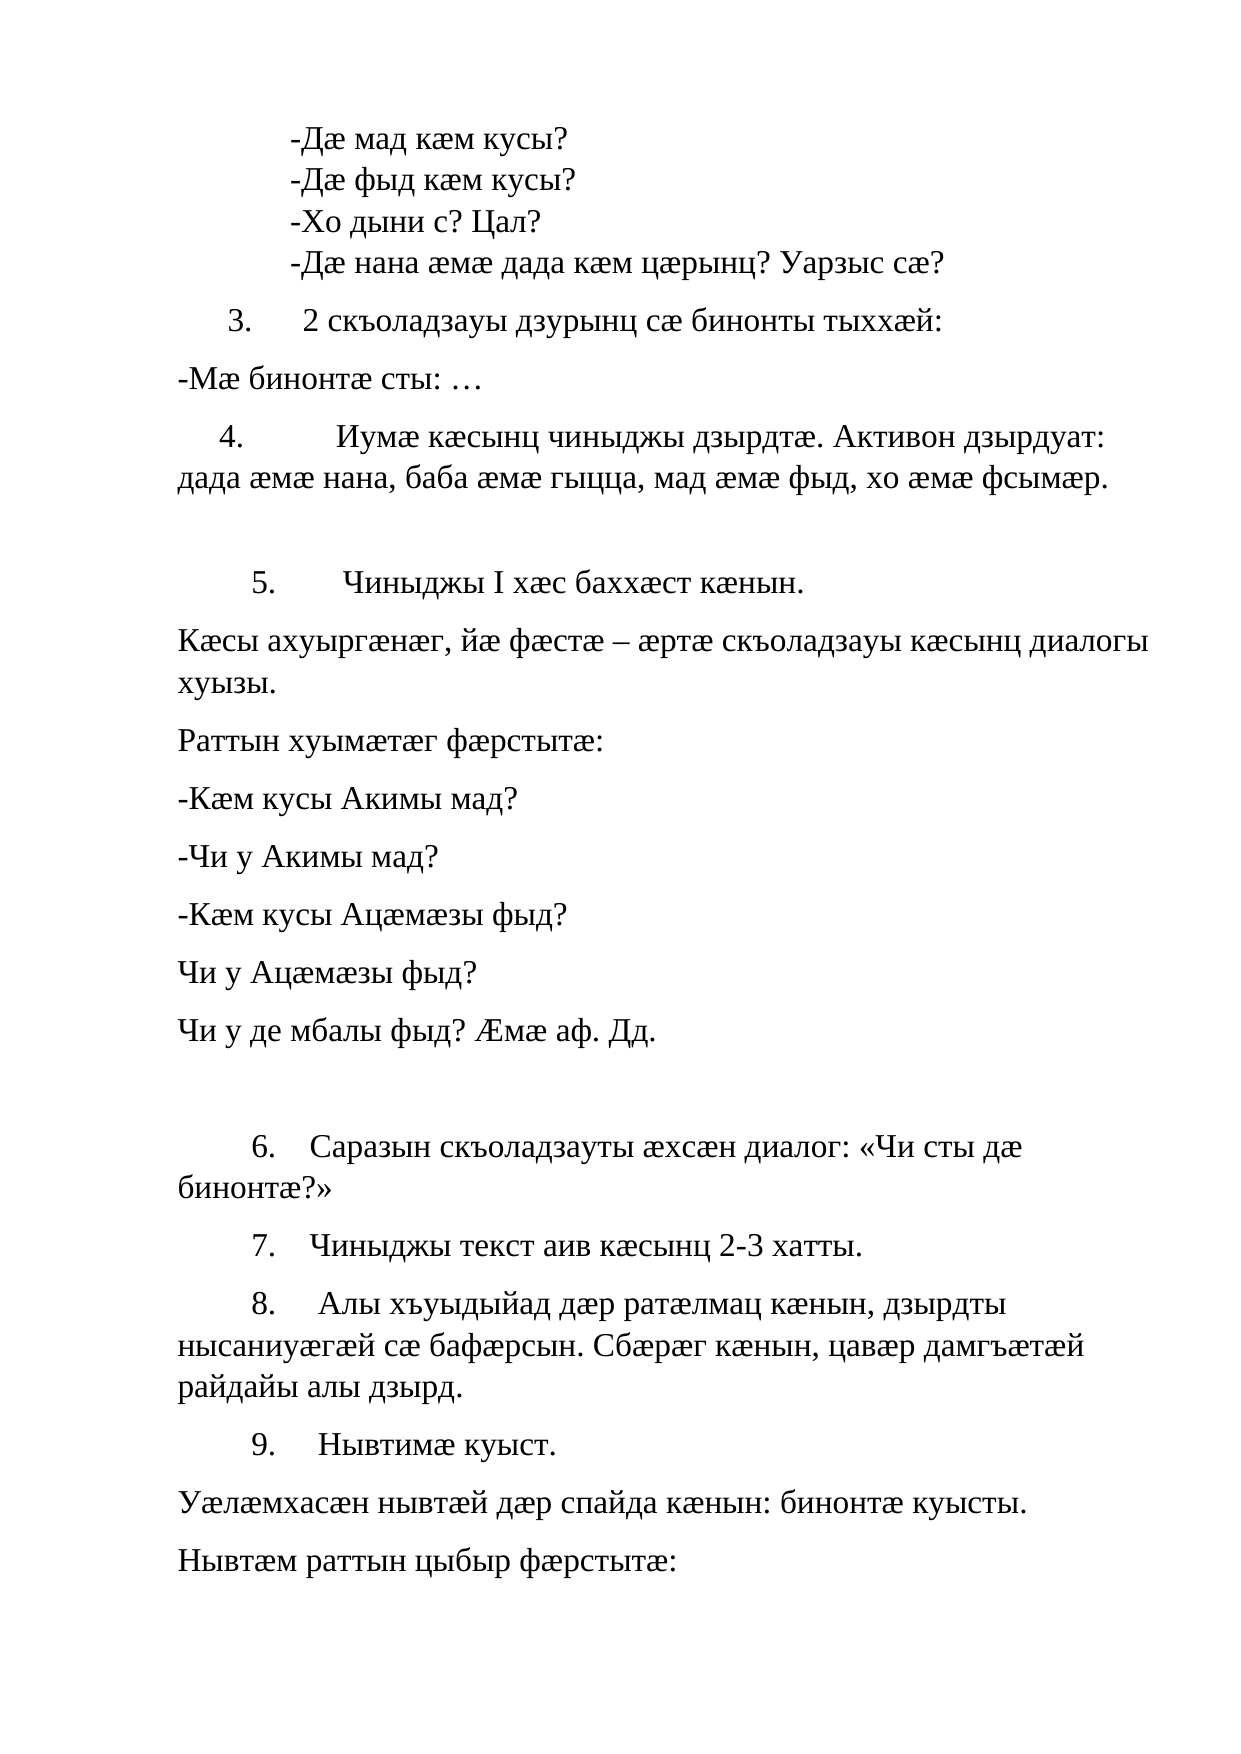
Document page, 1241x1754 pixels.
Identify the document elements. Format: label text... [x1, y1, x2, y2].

list -Хо дыни с? Цал? [290, 201, 1152, 239]
text Раттын хуымæтæг фæрстытæ: [177, 720, 1152, 758]
list -Дæ мад кæм кусы? [290, 118, 1152, 156]
text -Чи у Акимы мад? [177, 836, 1152, 874]
text 4. Иумæ кæсынц чиныджы дзырдтæ. Активон дзырдуат: дада æмæ нана, баба æмæ гыцца, мад æмæ фыд, хо æмæ фсымæр. [177, 416, 1152, 496]
text 8. Алы хъуыдыйад дæр ратæлмац кæнын, дзырдты нысаниуæгæй сæ бафæрсын. Сбæрæг кæнын, цавæр дамгъæтæй райдайы алы дзырд. [177, 1283, 1152, 1404]
text Чи у Ацæмæзы фыд? [177, 952, 1152, 990]
text 5. Чиныджы I хæс баххæст кæнын. [177, 562, 1152, 601]
text Чи у де мбалы фыд? Æмæ аф. Дд. [177, 1010, 1152, 1048]
text -Кæм кусы Акимы мад? [177, 778, 1152, 816]
text 3. 2 скъоладзауы дзурынц сæ бинонты тыххæй: [177, 300, 1152, 338]
text -Мæ бинонтæ сты: … [177, 358, 1152, 397]
list -Дæ фыд кæм кусы? [290, 159, 1152, 198]
text 7. Чиныджы текст аив кæсынц 2-3 хатты. [177, 1225, 1152, 1264]
text Нывтæм раттын цыбыр фæрстытæ: [177, 1540, 1152, 1578]
text Уæлæмхасæн нывтæй дæр спайда кæнын: бинонтæ куысты. [177, 1482, 1152, 1521]
text 6. Саразын скъоладзауты æхсæн диалог: «Чи сты дæ бинонтæ?» [177, 1126, 1152, 1206]
text 9. Нывтимæ куыст. [177, 1424, 1152, 1462]
list -Дæ нана æмæ дада кæм цæрынц? Уарзыс сæ? [290, 242, 1152, 281]
text Кæсы ахуыргæнæг, йæ фæстæ – æртæ скъоладзауы кæсынц диалогы хуызы. [177, 621, 1152, 700]
text -Кæм кусы Ацæмæзы фыд? [177, 894, 1152, 932]
